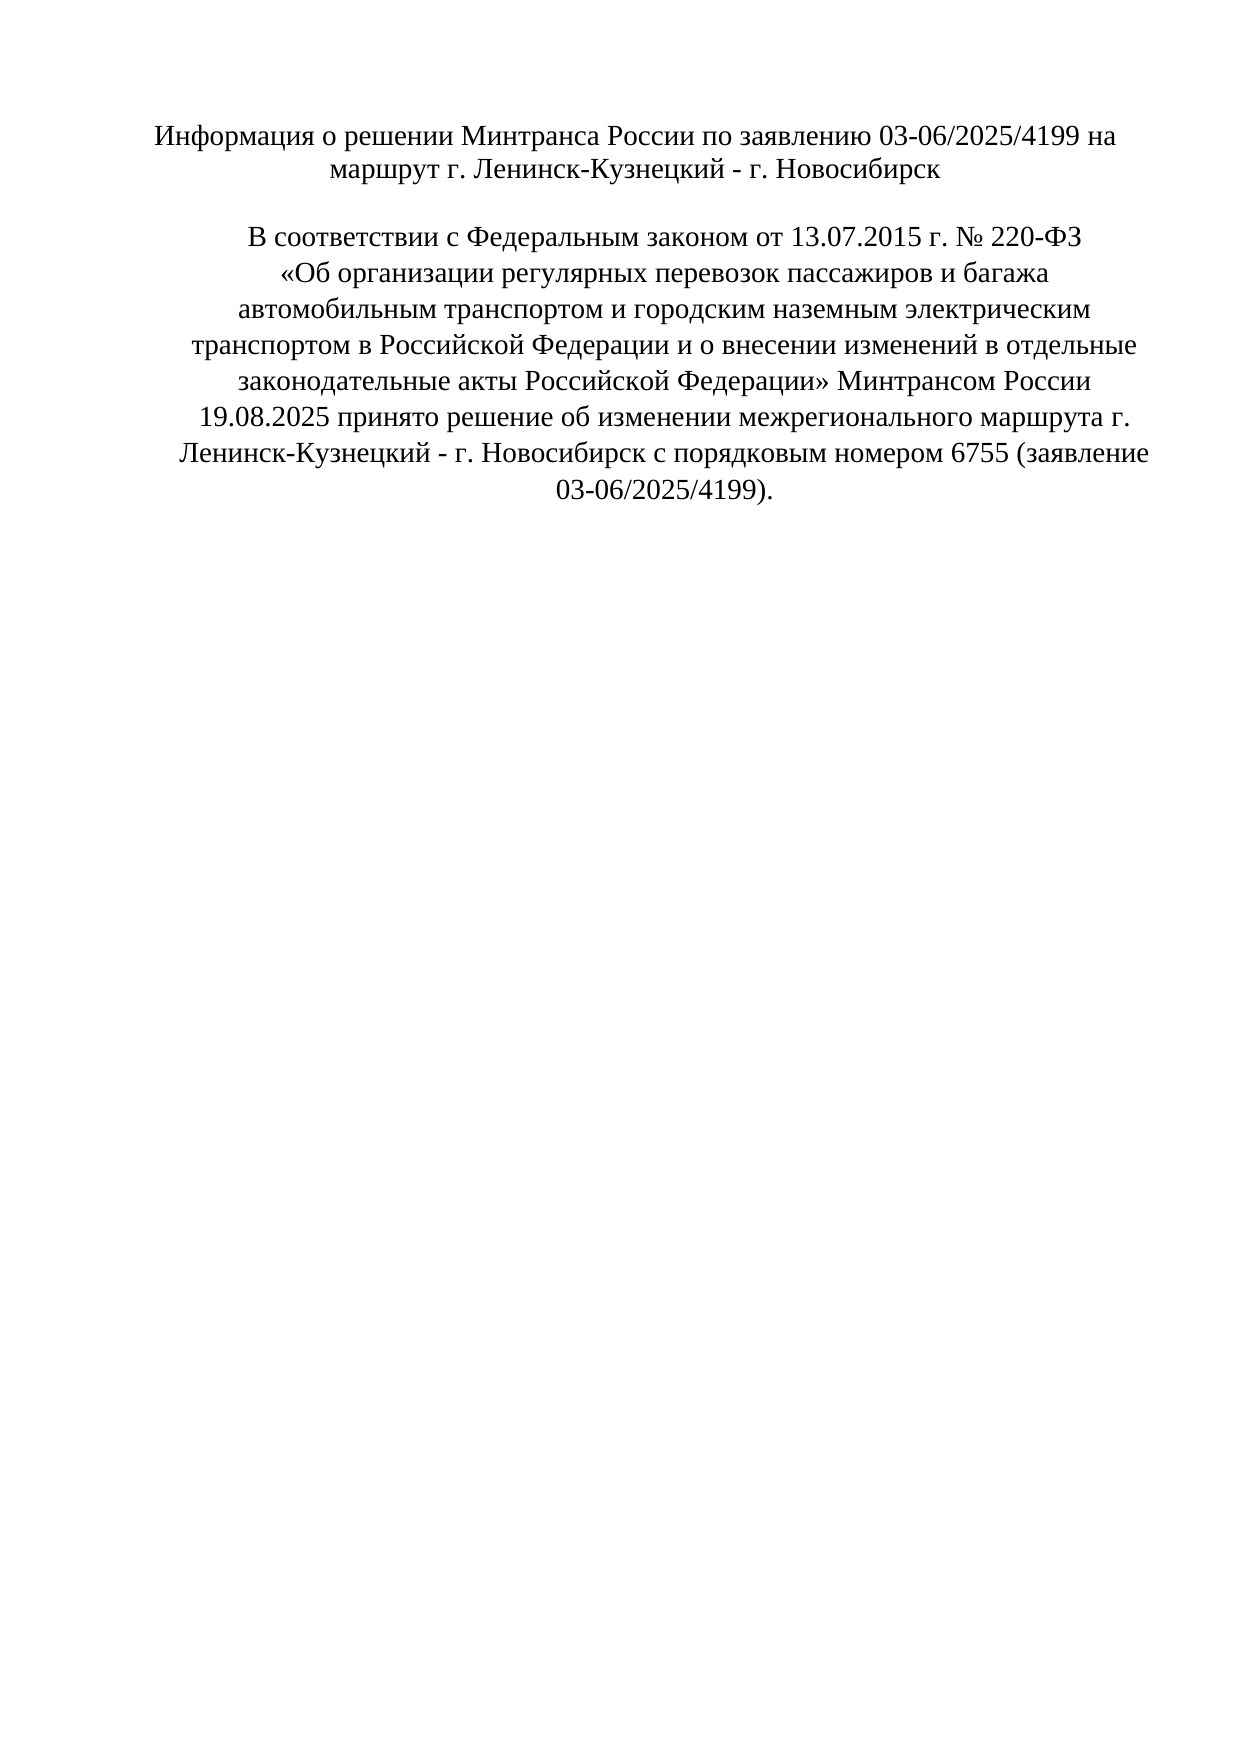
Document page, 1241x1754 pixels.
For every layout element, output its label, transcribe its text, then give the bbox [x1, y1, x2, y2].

text Информация о решении Минтранса России по заявлению 03-06/2025/4199 на маршрут г. Ленинск-Кузнецкий - г. Новосибирск [118, 118, 1152, 185]
text В соответствии с Федеральным законом от 13.07.2015 г. № 220-ФЗ «Об организации регулярных перевозок пассажиров и багажа автомобильным транспортом и городским наземным электрическим транспортом в Российской Федерации и о внесении изменений в отдельные законодательные акты Российской Федерации» Минтрансом России 19.08.2025 принято решение об изменении межрегионального маршрута г. Ленинск-Кузнецкий - г. Новосибирск с порядковым номером 6755 (заявление 03-06/2025/4199). [177, 219, 1152, 505]
